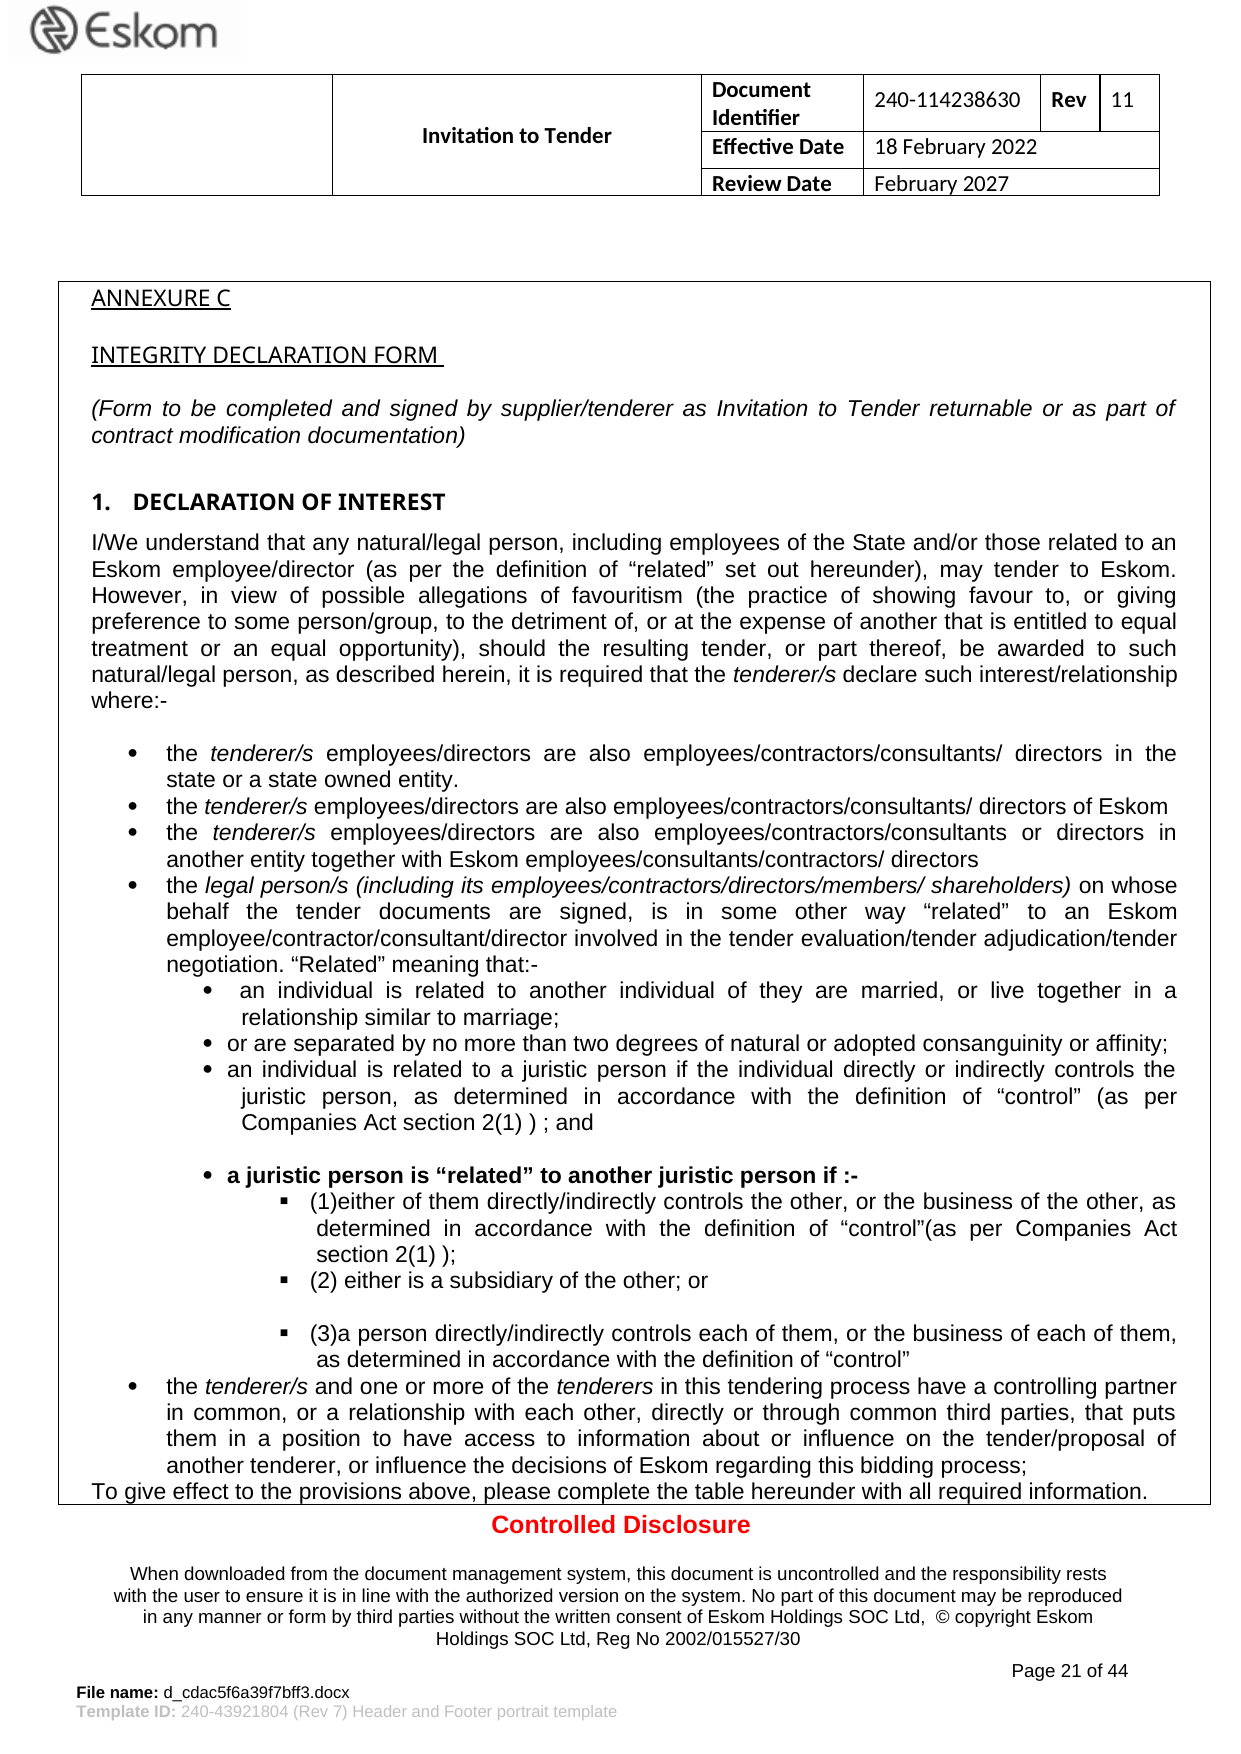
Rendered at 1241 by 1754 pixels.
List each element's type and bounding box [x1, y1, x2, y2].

table_header [59, 282, 1210, 1504]
